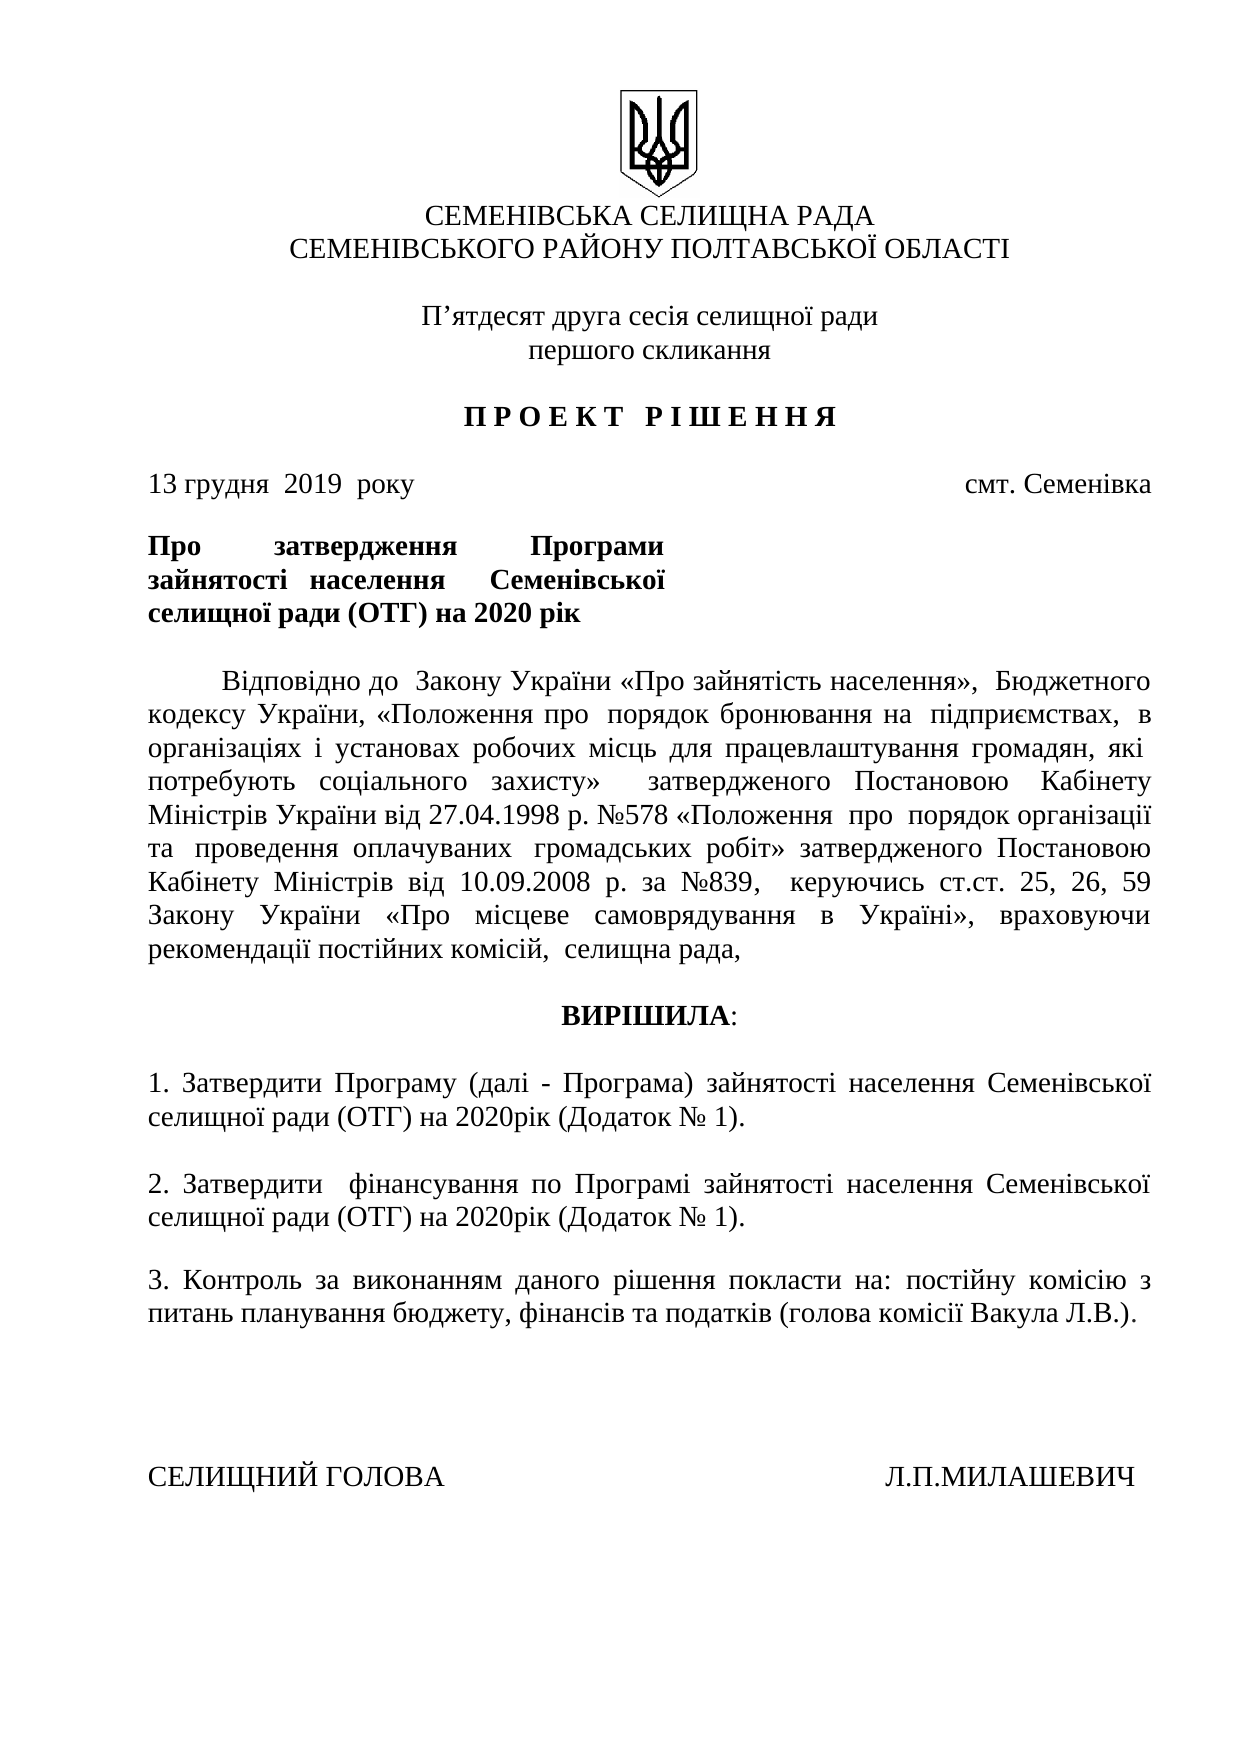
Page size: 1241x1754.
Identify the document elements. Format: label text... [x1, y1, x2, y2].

text П’ятдесят друга сесія селищної ради [148, 298, 1152, 332]
picture [618, 88, 700, 198]
text Про затвердження Програми зайнятості населення Семенівської селищної ради (ОТГ) на 2020 рік [148, 528, 664, 629]
text 1. Затвердити Програму (далі - Програма) зайнятості населення Семенівської селищної ради (ОТГ) на 2020рік (Додаток № 1). [706, 1065, 1152, 1132]
text 2. Затвердити фінансування по Програмі зайнятості населення Семенівської селищної ради (ОТГ) на 2020рік (Додаток № 1). [148, 1166, 1152, 1233]
text СЕМЕНІВСЬКОГО РАЙОНУ ПОЛТАВСЬКОЇ ОБЛАСТІ [148, 231, 1152, 265]
text П Р О Е К Т Р І Ш Е Н Н Я [148, 399, 1152, 433]
text 13 грудня 2019 року смт. Семенівка [148, 466, 1152, 500]
text 3. Контроль за виконанням даного рішення покласти на: постійну комісію з питань планування бюджету, фінансів та податків (голова комісії Вакула Л.В.). [148, 1262, 1152, 1329]
text 1. Затвердити Програму (далі - Програма) зайнятості населення Семенівської селищної ради (ОТГ) на 2020рік (Додаток № 1). [148, 1065, 551, 1132]
text СЕЛИЩНИЙ ГОЛОВА Л.П.МИЛАШЕВИЧ [148, 1459, 1152, 1492]
text СЕМЕНІВСЬКА СЕЛИЩНА РАДА [148, 198, 1152, 231]
text ВИРІШИЛА: [148, 998, 1152, 1032]
text Відповідно до Закону України «Про зайнятість населення», Бюджетного кодексу України, «Положення про порядок бронювання на підприємствах, в організаціях і установах робочих місць для працевлаштування громадян, які потребують соціального захисту» затвердженого Постановою Кабінету Міністрів України від 27.04.1998 р. №578 «Положення про порядок організації та проведення оплачуваних громадських робіт» затвердженого Постановою Кабінету Міністрів від 10.09.2008 р. за №839, керуючись ст.ст. 25, 26, 59 Закону України «Про місцеве самоврядування в Україні», враховуючи рекомендації постійних комісій, селищна рада, [148, 663, 1152, 964]
text першого скликання [148, 332, 1152, 366]
